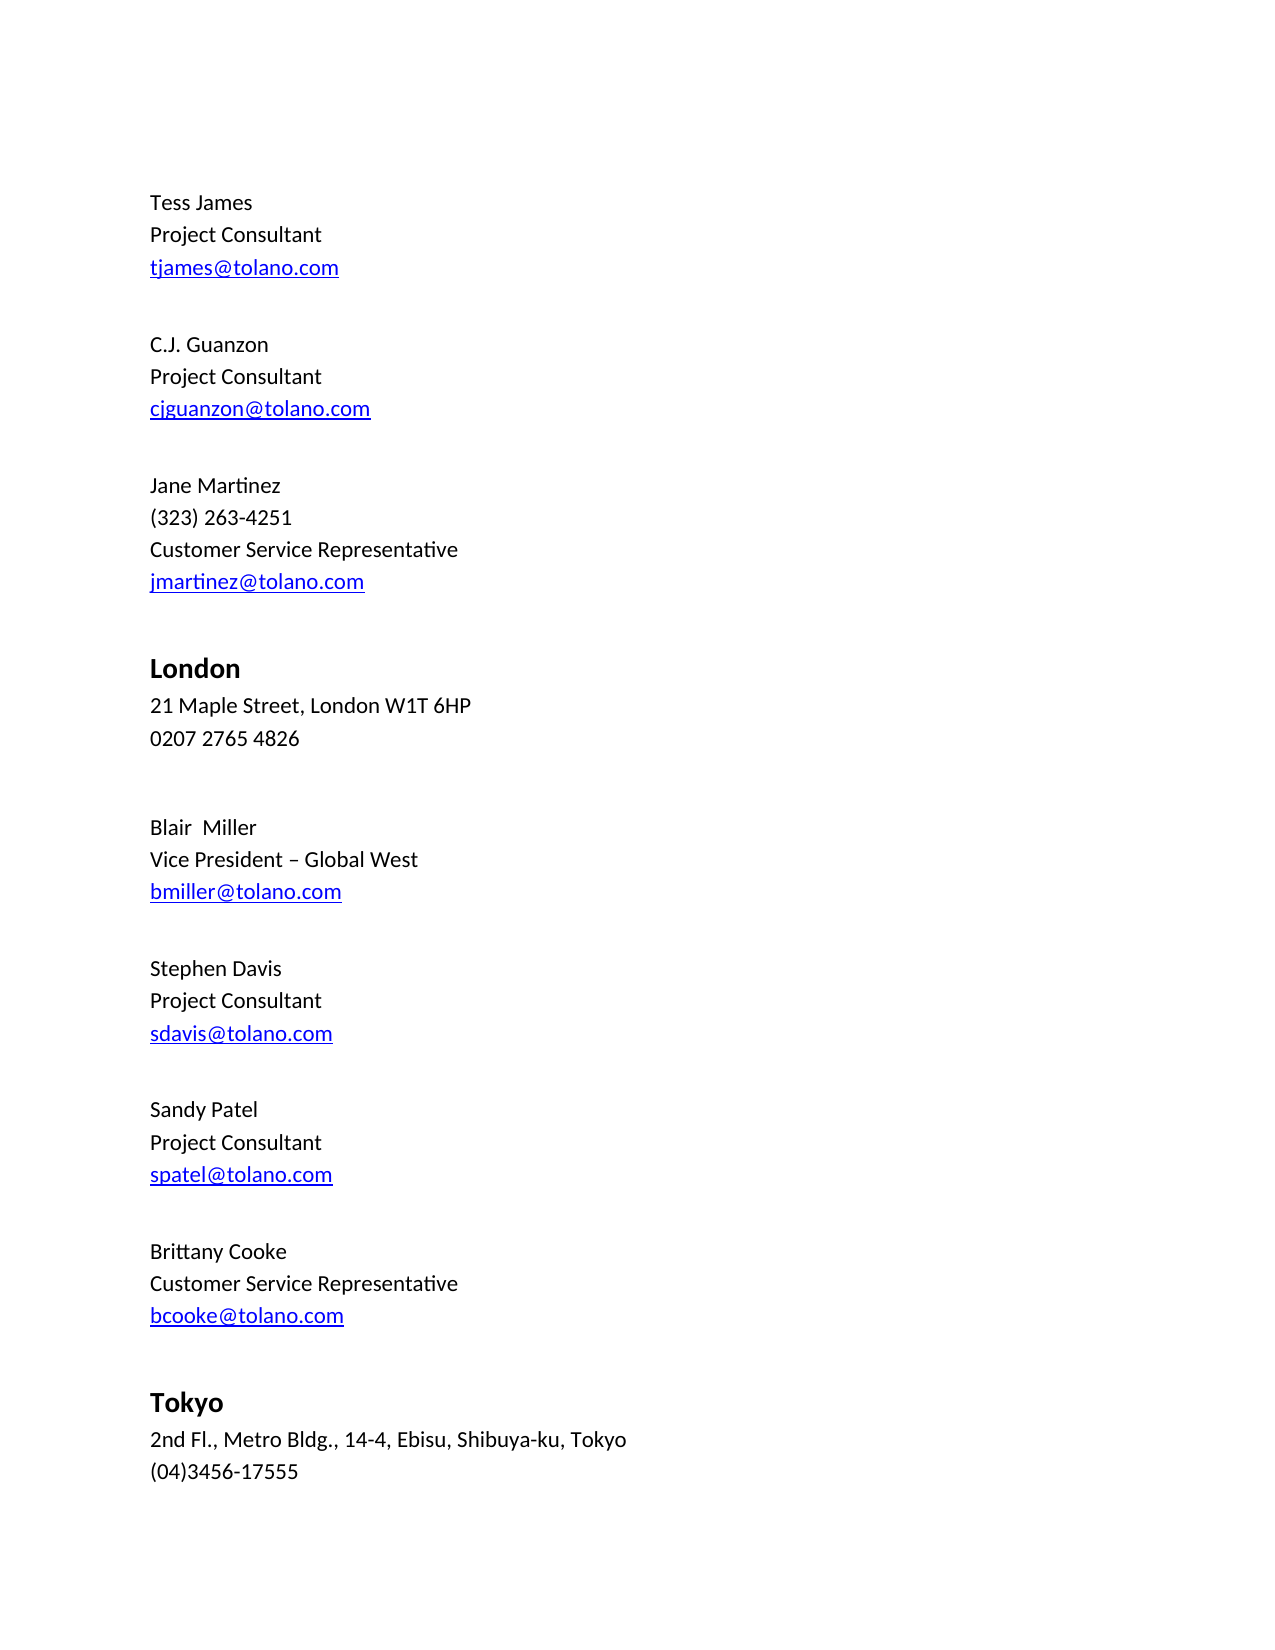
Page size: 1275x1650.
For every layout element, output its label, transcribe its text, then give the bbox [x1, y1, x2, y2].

text 0207 2765 4826 [150, 724, 1125, 752]
text (04)3456-17555 [150, 1457, 1125, 1486]
text Brittany Cooke [150, 1237, 1125, 1265]
text Jane Martinez [150, 471, 1125, 499]
text Project Consultant [150, 221, 1125, 249]
text Project Consultant [150, 987, 1125, 1014]
text Customer Service Representative [150, 535, 1125, 563]
text Tess James [150, 188, 1125, 216]
text bmiller@tolano.com [150, 877, 1125, 906]
text cjguanzon@tolano.com [150, 394, 1125, 422]
text Stephen Davis [150, 954, 1125, 982]
text spatel@tolano.com [150, 1160, 1125, 1188]
text Vice President – Global West [150, 845, 1125, 873]
text 2nd Fl., Metro Bldg., 14-4, Ebisu, Shibuya-ku, [150, 1425, 1125, 1453]
text C.J. Guanzon [150, 330, 1125, 358]
text 21 Maple Street, London W1T 6HP [150, 692, 1125, 719]
text Customer Service Representative [150, 1269, 1125, 1297]
text Blair Miller [150, 813, 1125, 841]
text sdavis@tolano.com [150, 1019, 1125, 1047]
text bcooke@tolano.com [150, 1301, 1125, 1329]
text jmartinez@tolano.com [150, 567, 1125, 596]
text tjames@tolano.com [150, 253, 1125, 281]
text Sandy Patel [150, 1096, 1125, 1124]
text Project Consultant [150, 1128, 1125, 1156]
text Project Consultant [150, 362, 1125, 390]
text (323) 263-4251 [150, 503, 1125, 531]
